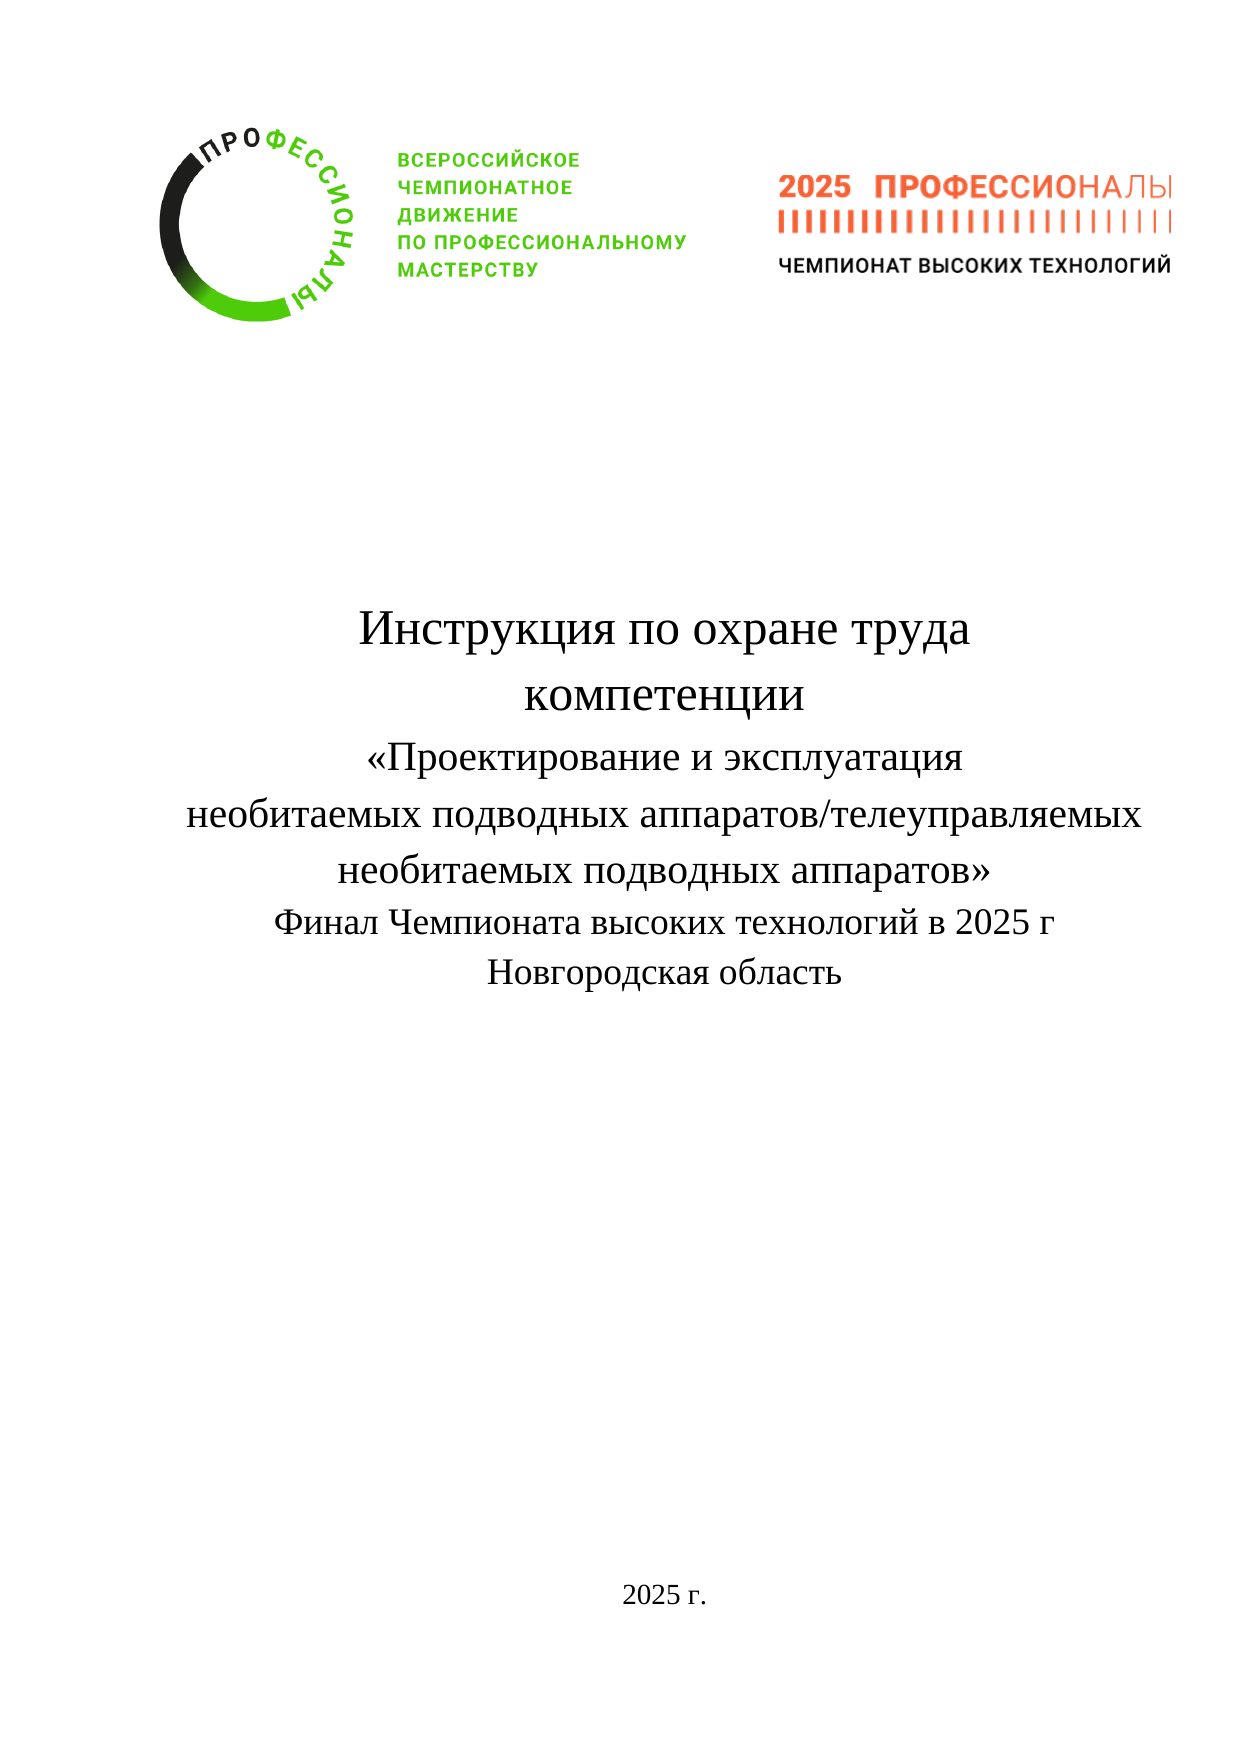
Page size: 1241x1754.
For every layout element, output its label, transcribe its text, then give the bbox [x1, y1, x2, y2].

text 2025 г. [177, 1577, 1152, 1611]
text Финал Чемпионата высоких технологий в 2025 г [177, 900, 1152, 943]
text компетенции [177, 664, 1152, 722]
table_header [125, 118, 716, 334]
table_header [716, 118, 1203, 334]
picture [778, 175, 1172, 273]
text необитаемых подводных аппаратов/телеуправляемых необитаемых подводных аппаратов» [177, 787, 1152, 892]
picture [146, 118, 695, 330]
text «Проектирование и эксплуатация [177, 730, 1152, 779]
text Новгородская область [177, 949, 1152, 992]
text Инструкция по охране труда [177, 598, 1152, 656]
